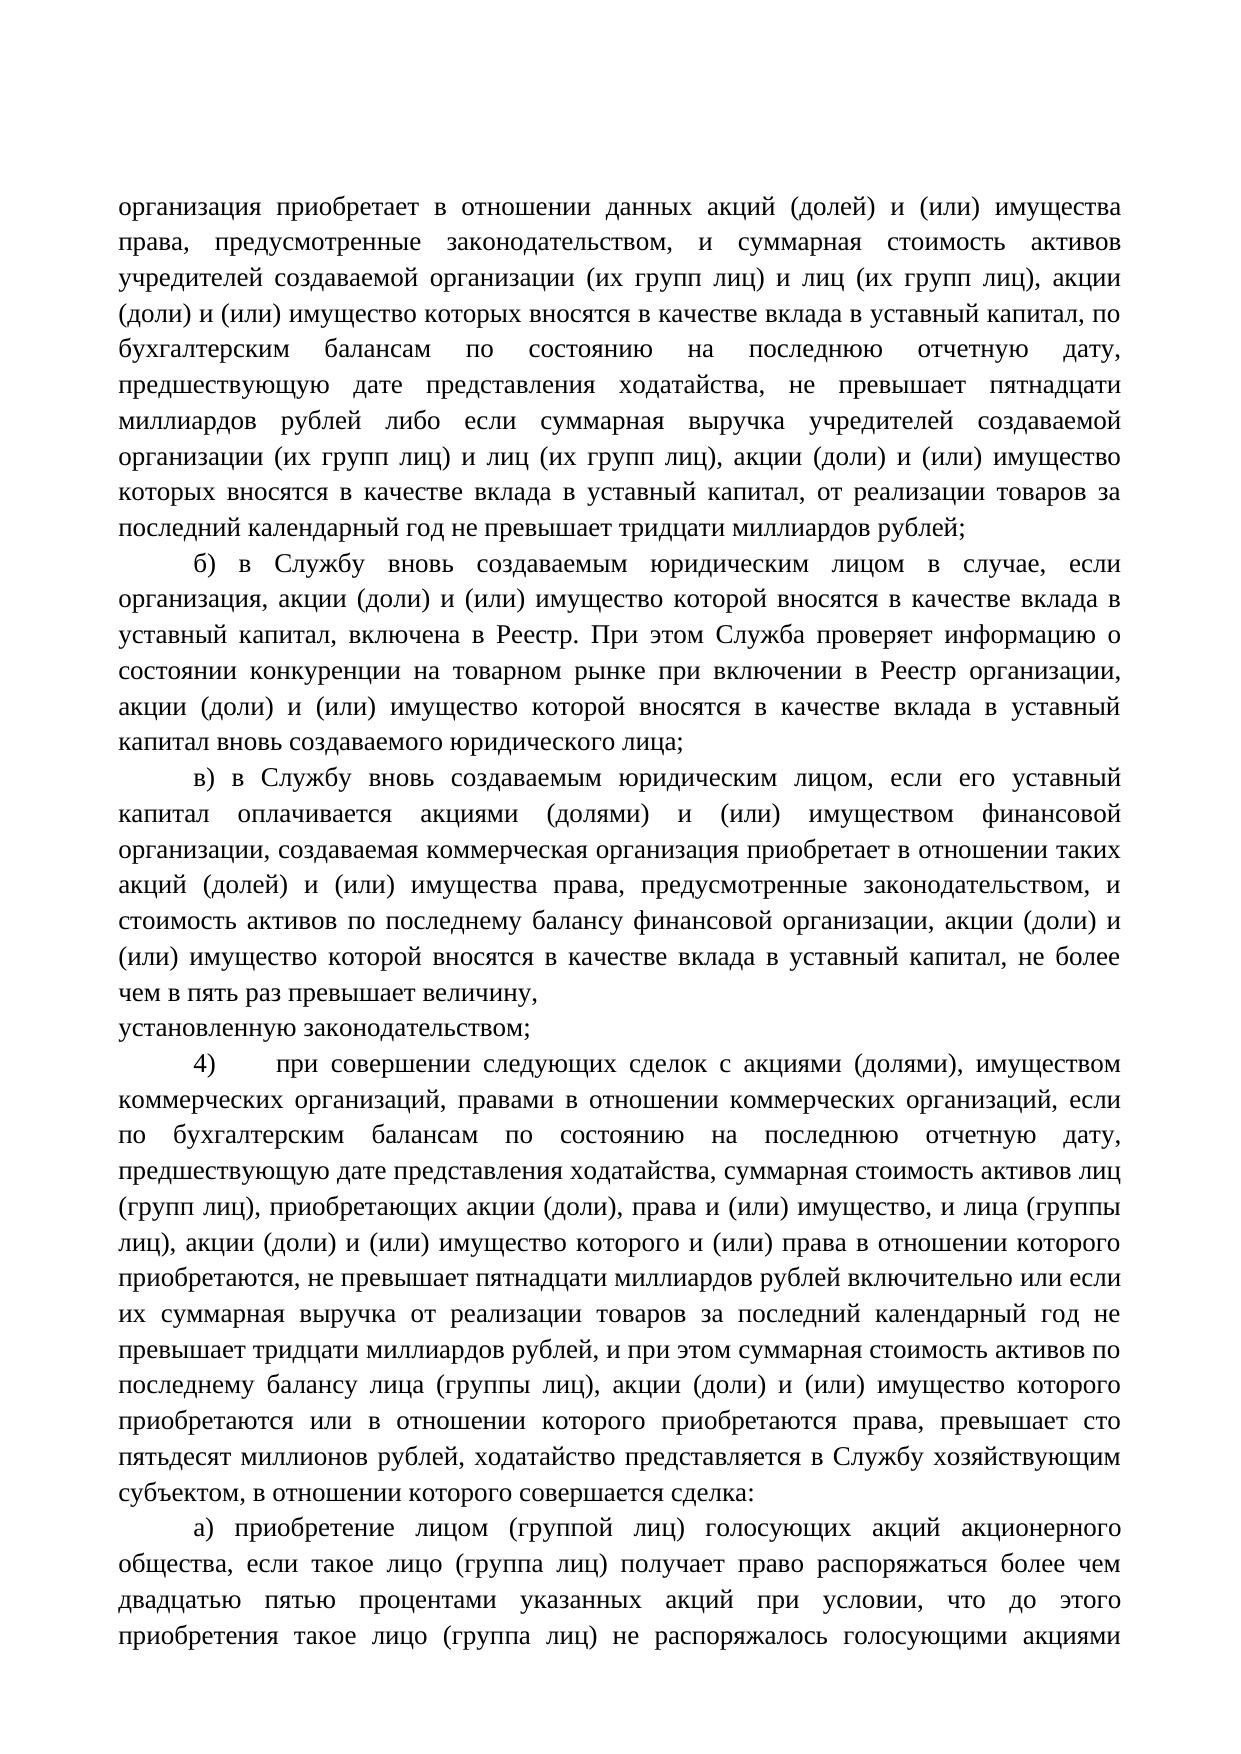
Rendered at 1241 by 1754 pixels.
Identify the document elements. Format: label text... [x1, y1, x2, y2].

list при совершении следующих сделок с акциями (долями), имуществом коммерческих организаций, правами в отношении коммерческих организаций, если по бухгалтерским балансам по состоянию на последнюю отчетную дату, предшествующую дате представления ходатайства, суммарная стоимость активов лиц (групп лиц), приобретающих акции (доли), права и (или) имущество, и лица (группы лиц), акции (доли) и (или) имущество которого и (или) права в отношении которого приобретаются, не превышает пятнадцати миллиардов рублей включительно или если их суммарная выручка от реализации товаров за последний календарный год не превышает тридцати миллиардов рублей, и при этом суммарная стоимость активов по последнему балансу лица (группы лиц), акции (доли) и (или) имущество которого приобретаются или в отношении которого приобретаются права, превышает сто пятьдесят миллионов рублей, ходатайство представляется в Службу хозяйствующим субъектом, в отношении которого совершается сделка: [118, 1047, 1122, 1507]
text б) в Службу вновь создаваемым юридическим лицом в случае, если организация, акции (доли) и (или) имущество которой вносятся в качестве вклада в уставный капитал, включена в Реестр. При этом Служба проверяет информацию о состоянии конкуренции на товарном рынке при включении в Реестр организации, акции (доли) и (или) имущество которой вносятся в качестве вклада в уставный капитал вновь создаваемого юридического лица; [118, 547, 1122, 757]
text установленную законодательством; [118, 1011, 1127, 1042]
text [118, 189, 1122, 542]
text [118, 1512, 1122, 1650]
text в) в Службу вновь создаваемым юридическим лицом, если его уставный капитал оплачивается акциями (долями) и (или) имуществом финансовой организации, создаваемая коммерческая организация приобретает в отношении таких акций (долей) и (или) имущества права, предусмотренные законодательством, и стоимость активов по последнему балансу финансовой организации, акции (доли) и (или) имущество которой вносятся в качестве вклада в уставный капитал, не более чем в пять раз превышает величину, [118, 761, 1122, 1007]
